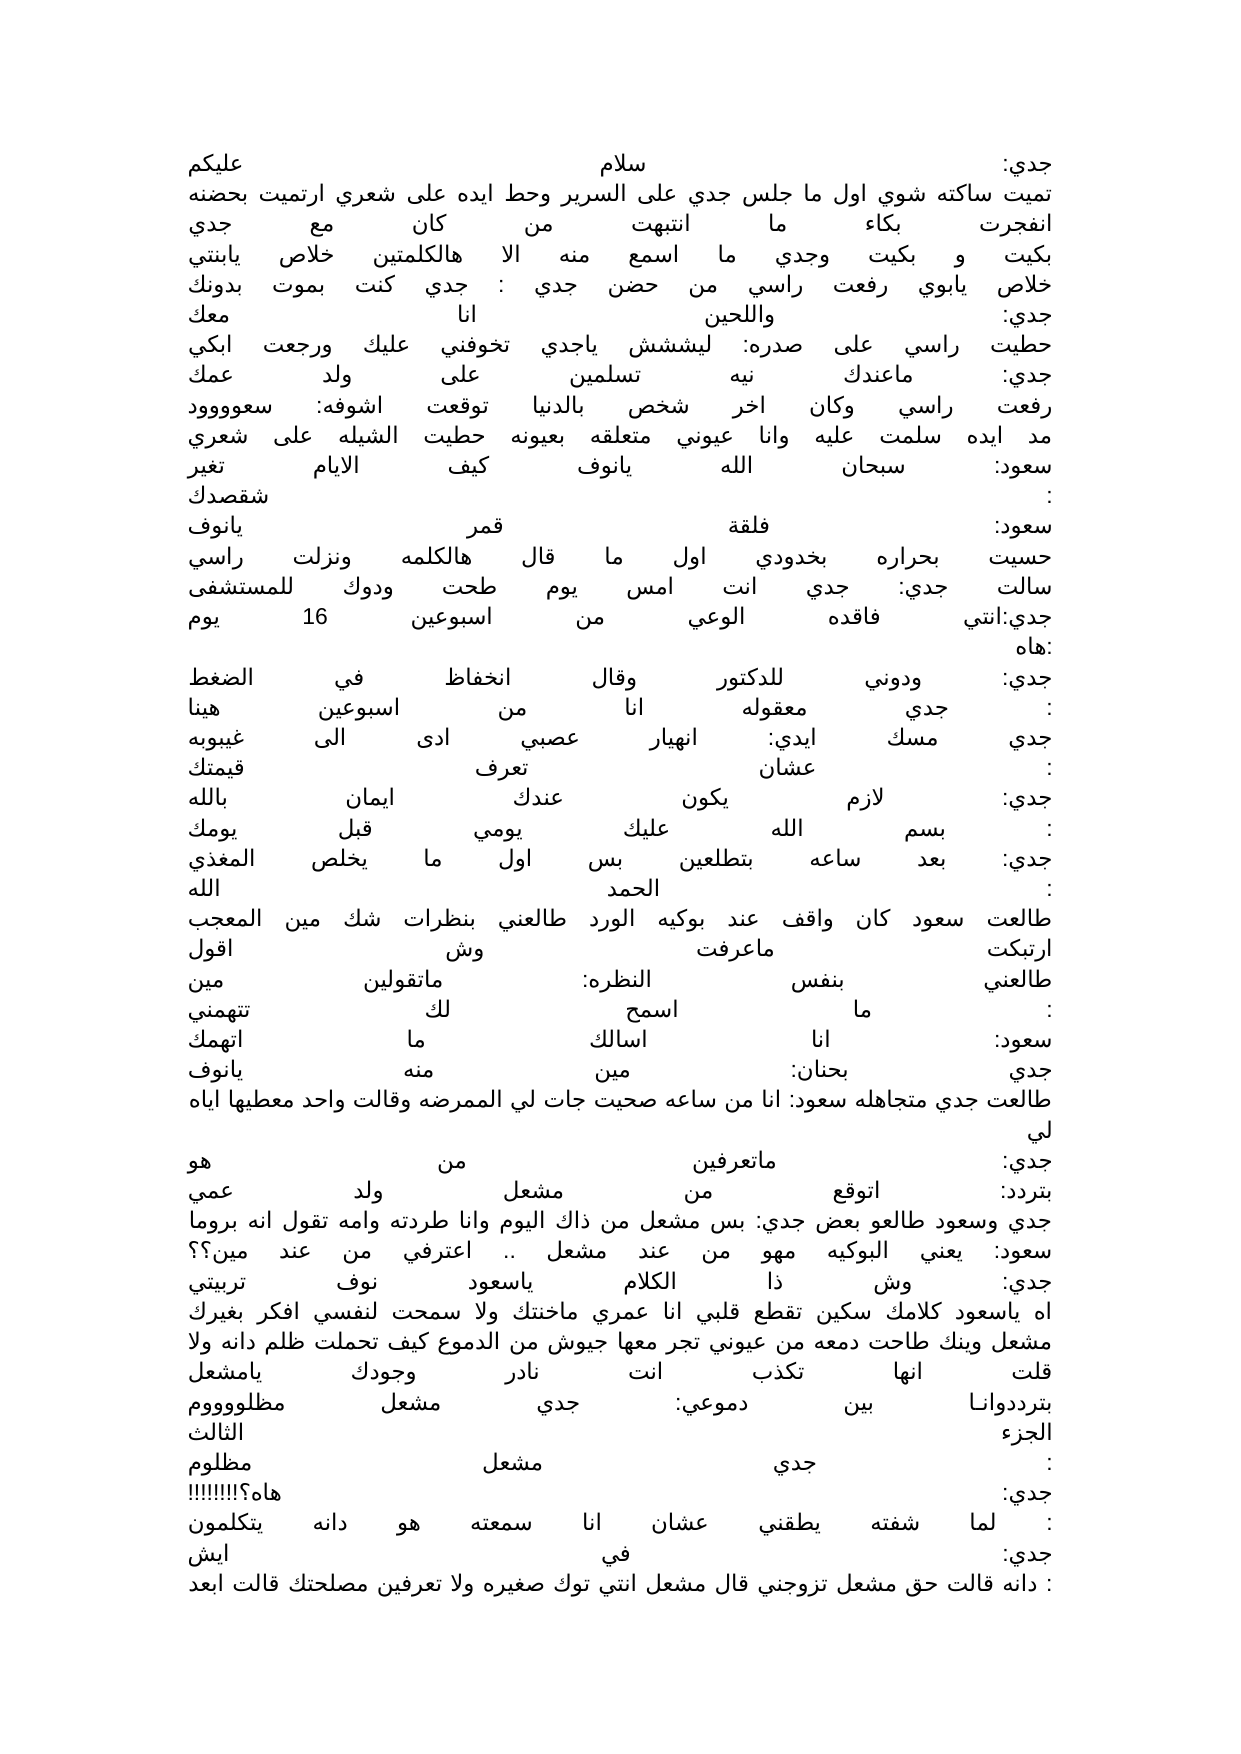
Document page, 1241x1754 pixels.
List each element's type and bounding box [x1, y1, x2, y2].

text [187, 150, 1053, 1596]
